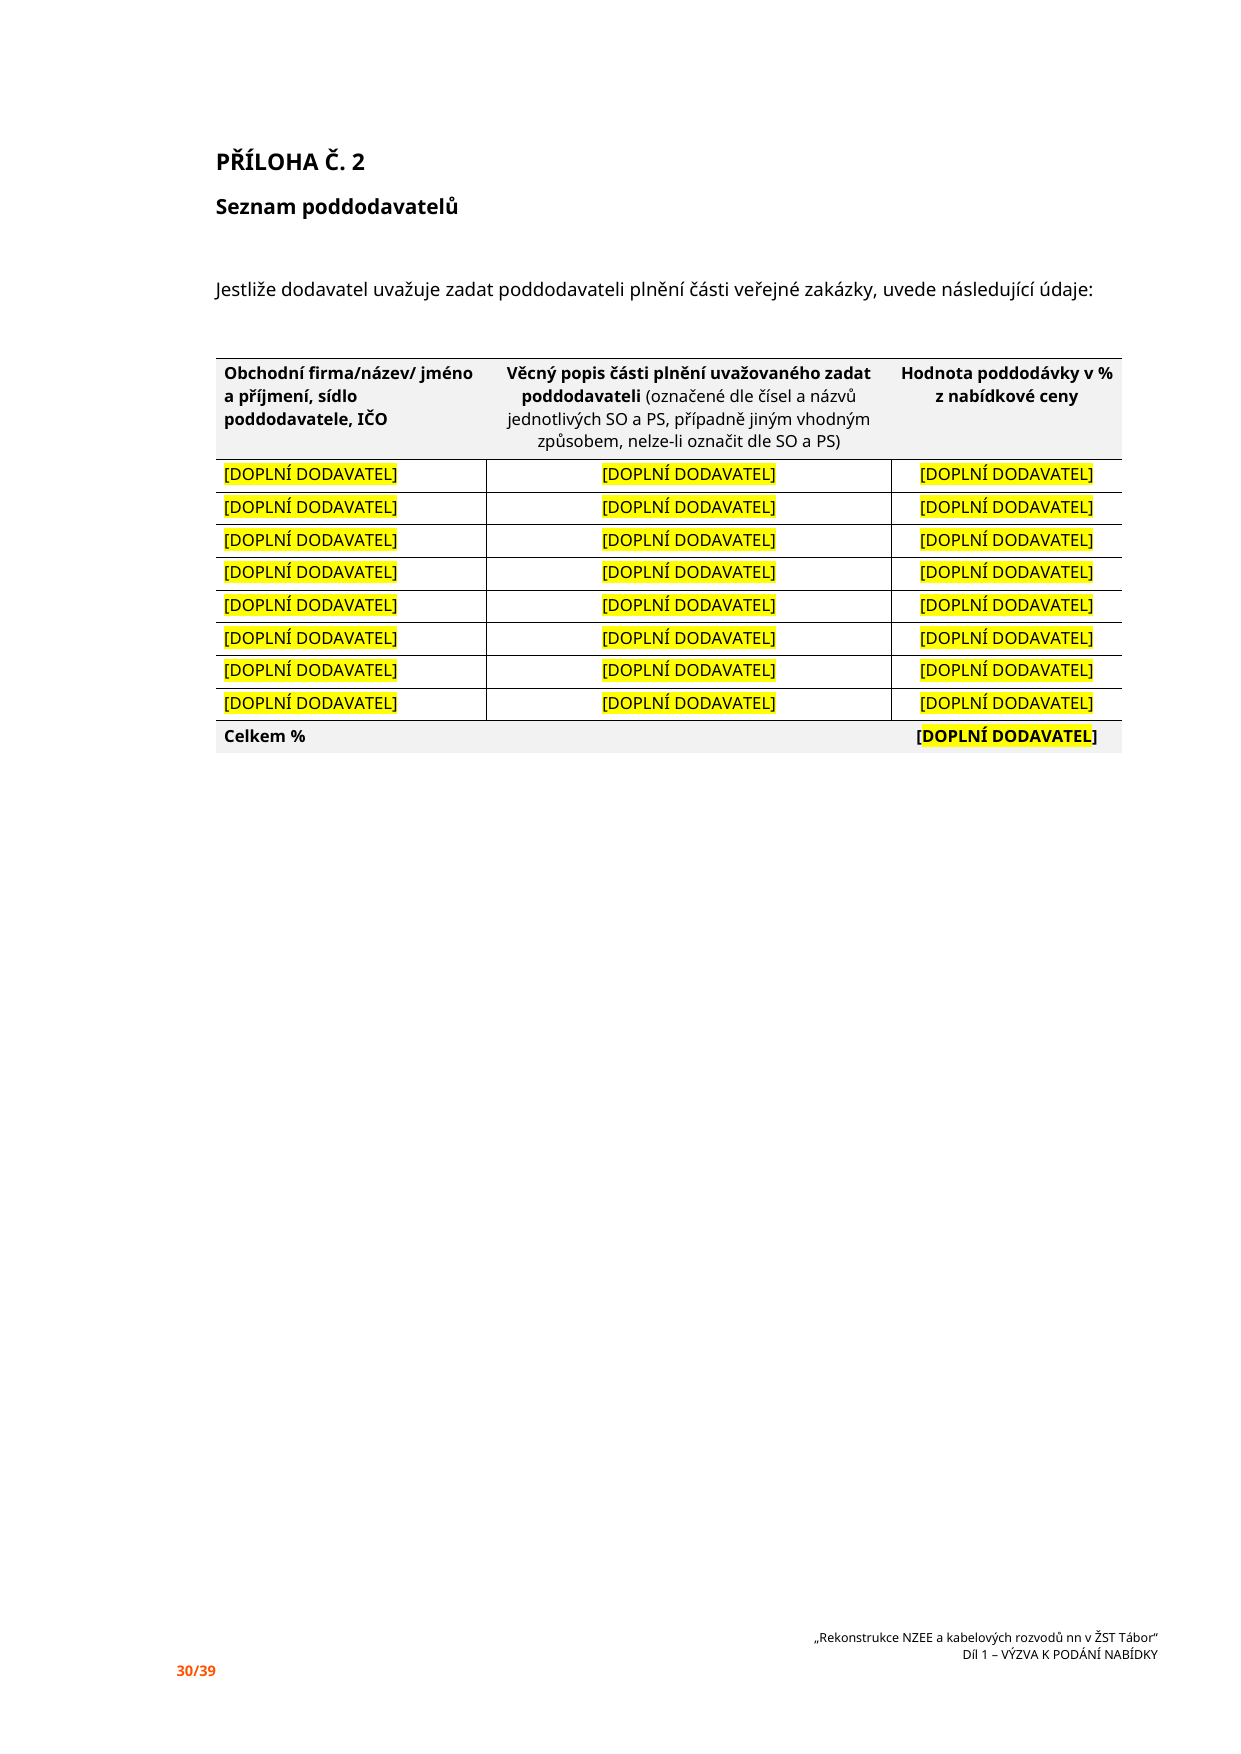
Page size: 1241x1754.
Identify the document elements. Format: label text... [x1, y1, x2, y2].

table_cell [DOPLNÍ DODAVATEL] [487, 591, 891, 622]
table_header Hodnota poddodávky v % z nabídkové ceny [891, 359, 1122, 459]
table_header Věcný popis části plnění uvažovaného zadat poddodavateli (označené dle čísel a názvů jednotlivých SO a PS, případně jiným vhodným způsobem, nelze-li označit dle SO a PS) [486, 359, 891, 459]
table_cell Celkem % [216, 721, 486, 753]
table_cell [DOPLNÍ DODAVATEL] [892, 689, 1122, 720]
text Příloha č. 2 [216, 146, 1122, 177]
table_cell [DOPLNÍ DODAVATEL] [892, 493, 1122, 524]
table_cell [DOPLNÍ DODAVATEL] [892, 525, 1122, 557]
table_cell [DOPLNÍ DODAVATEL] [487, 558, 891, 589]
table_cell [DOPLNÍ DODAVATEL] [216, 656, 486, 688]
table_cell [DOPLNÍ DODAVATEL] [487, 525, 891, 557]
table_cell [DOPLNÍ DODAVATEL] [487, 689, 891, 720]
table_cell [DOPLNÍ DODAVATEL] [892, 656, 1122, 688]
table_header Obchodní firma/název/ jméno a příjmení, sídlo poddodavatele, IČO [216, 359, 486, 459]
table_cell [DOPLNÍ DODAVATEL] [892, 558, 1122, 589]
table_cell [DOPLNÍ DODAVATEL] [216, 591, 486, 622]
text Seznam poddodavatelů [216, 192, 1122, 221]
table_cell [DOPLNÍ DODAVATEL] [487, 493, 891, 524]
table_cell [DOPLNÍ DODAVATEL] [892, 623, 1122, 655]
table_cell [DOPLNÍ DODAVATEL] [891, 721, 1122, 753]
table_cell [486, 721, 891, 753]
table_cell [DOPLNÍ DODAVATEL] [892, 460, 1122, 491]
table_cell [DOPLNÍ DODAVATEL] [487, 656, 891, 688]
table_cell [DOPLNÍ DODAVATEL] [487, 623, 891, 655]
table_cell [DOPLNÍ DODAVATEL] [216, 689, 486, 720]
table_cell [DOPLNÍ DODAVATEL] [892, 591, 1122, 622]
table_cell [DOPLNÍ DODAVATEL] [487, 460, 891, 491]
text Jestliže dodavatel uvažuje zadat poddodavateli plnění části veřejné zakázky, uvede následující údaje: [216, 277, 1122, 302]
table_cell [DOPLNÍ DODAVATEL] [216, 558, 486, 589]
table_cell [DOPLNÍ DODAVATEL] [216, 623, 486, 655]
table_cell [DOPLNÍ DODAVATEL] [216, 525, 486, 557]
table_cell [DOPLNÍ DODAVATEL] [216, 493, 486, 524]
table_cell [DOPLNÍ DODAVATEL] [216, 460, 486, 491]
